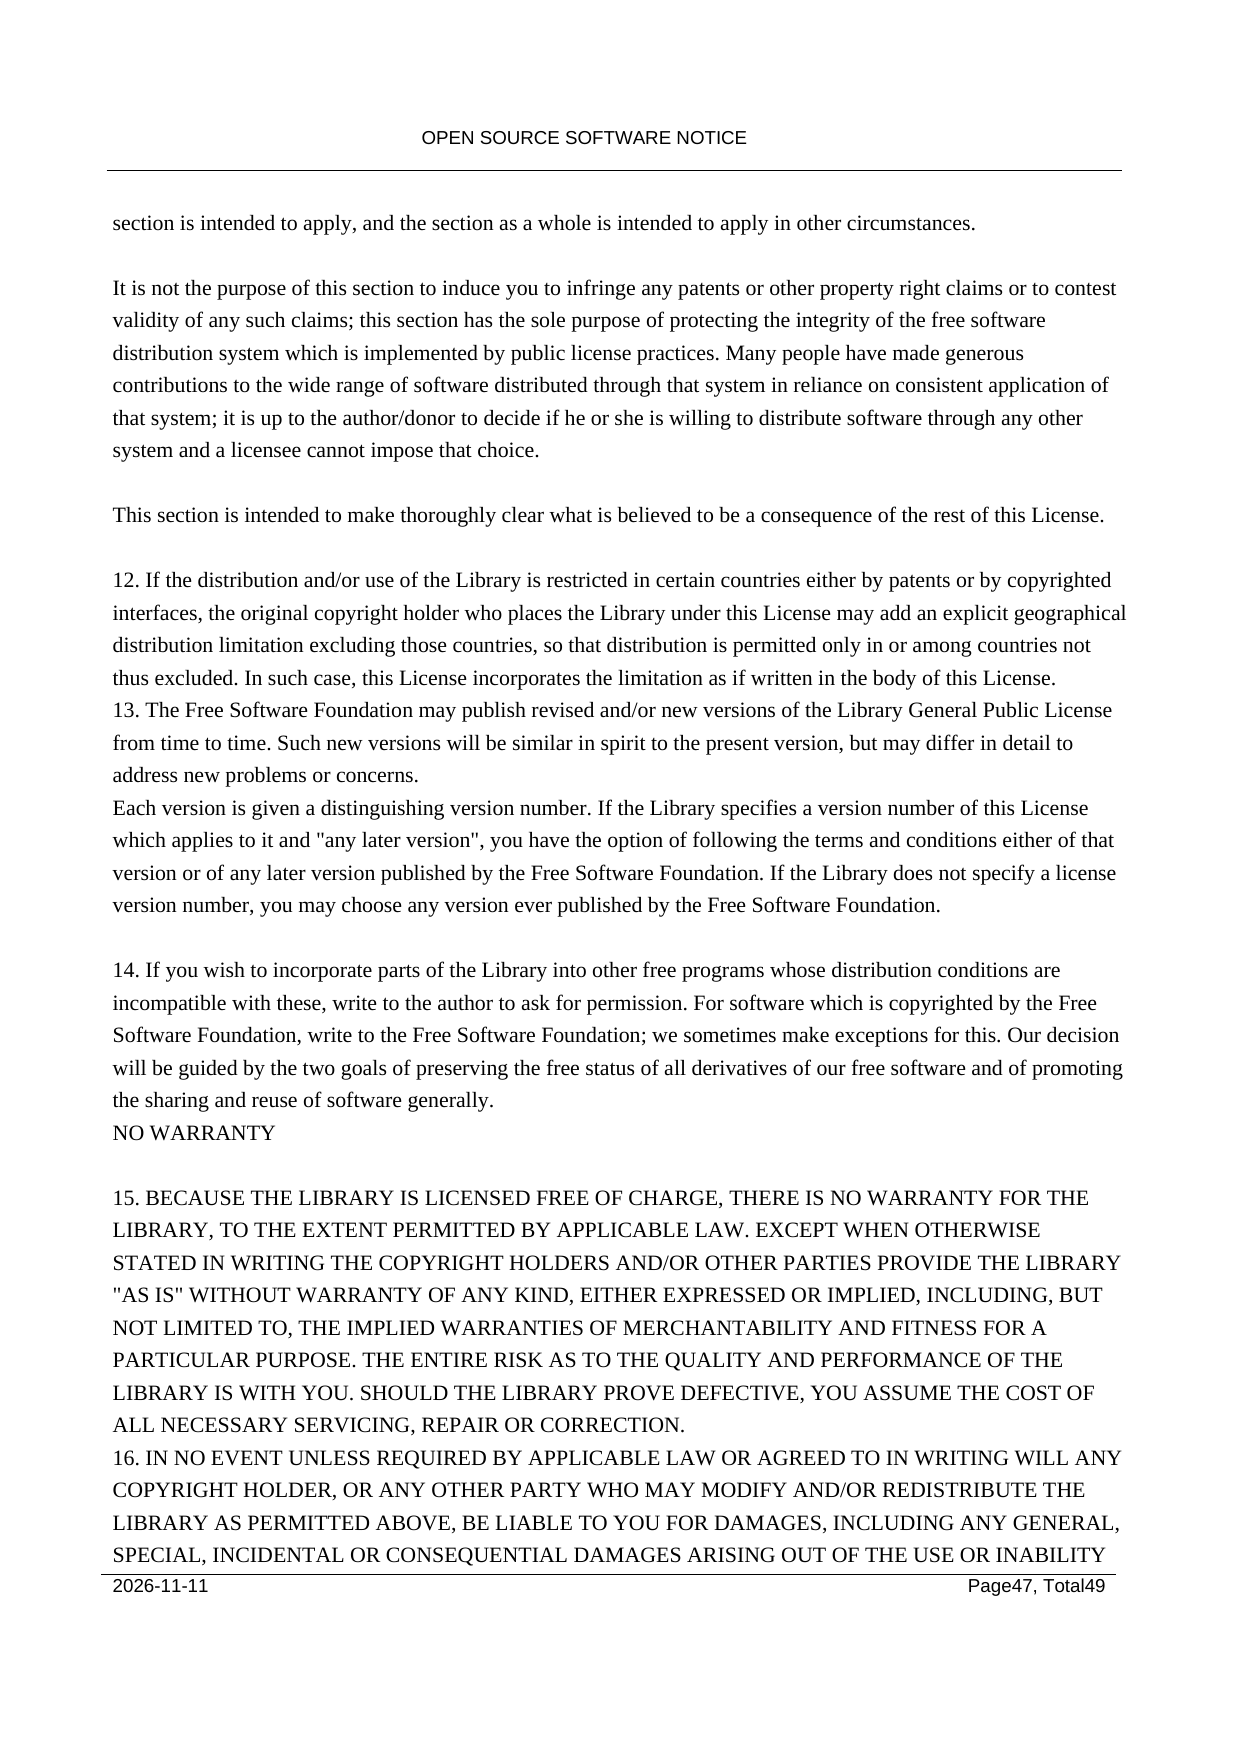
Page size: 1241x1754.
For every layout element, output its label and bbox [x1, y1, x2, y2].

text [112, 206, 1128, 1571]
